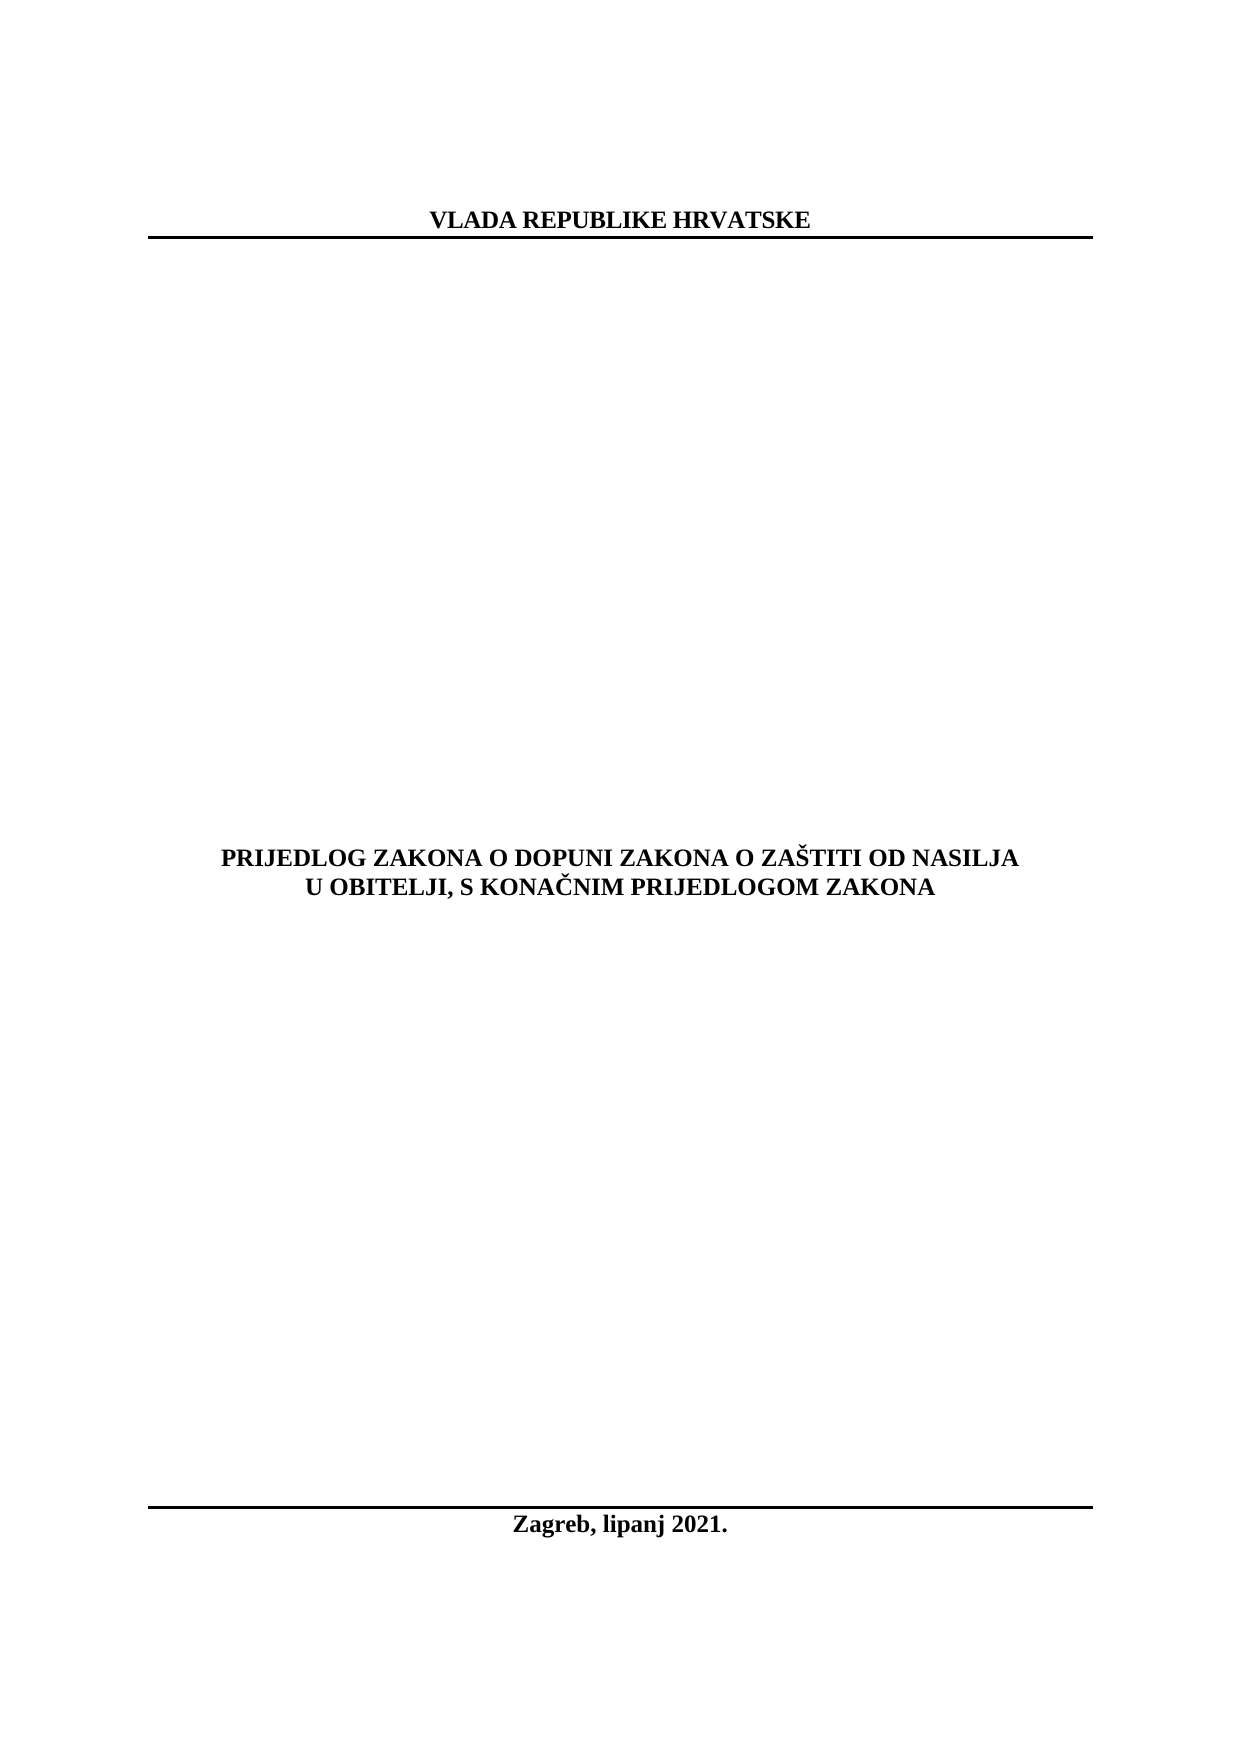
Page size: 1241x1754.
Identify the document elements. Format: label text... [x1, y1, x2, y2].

text Zagreb, lipanj 2021. [148, 1509, 1093, 1538]
text PRIJEDLOG ZAKONA O DOPUNI ZAKONA O ZAŠTITI OD NASILJA [148, 843, 1093, 872]
text VLADA REPUBLIKE HRVATSKE [148, 205, 1093, 236]
text U OBITELJI, S KONAČNIM PRIJEDLOGOM ZAKONA [148, 872, 1093, 900]
